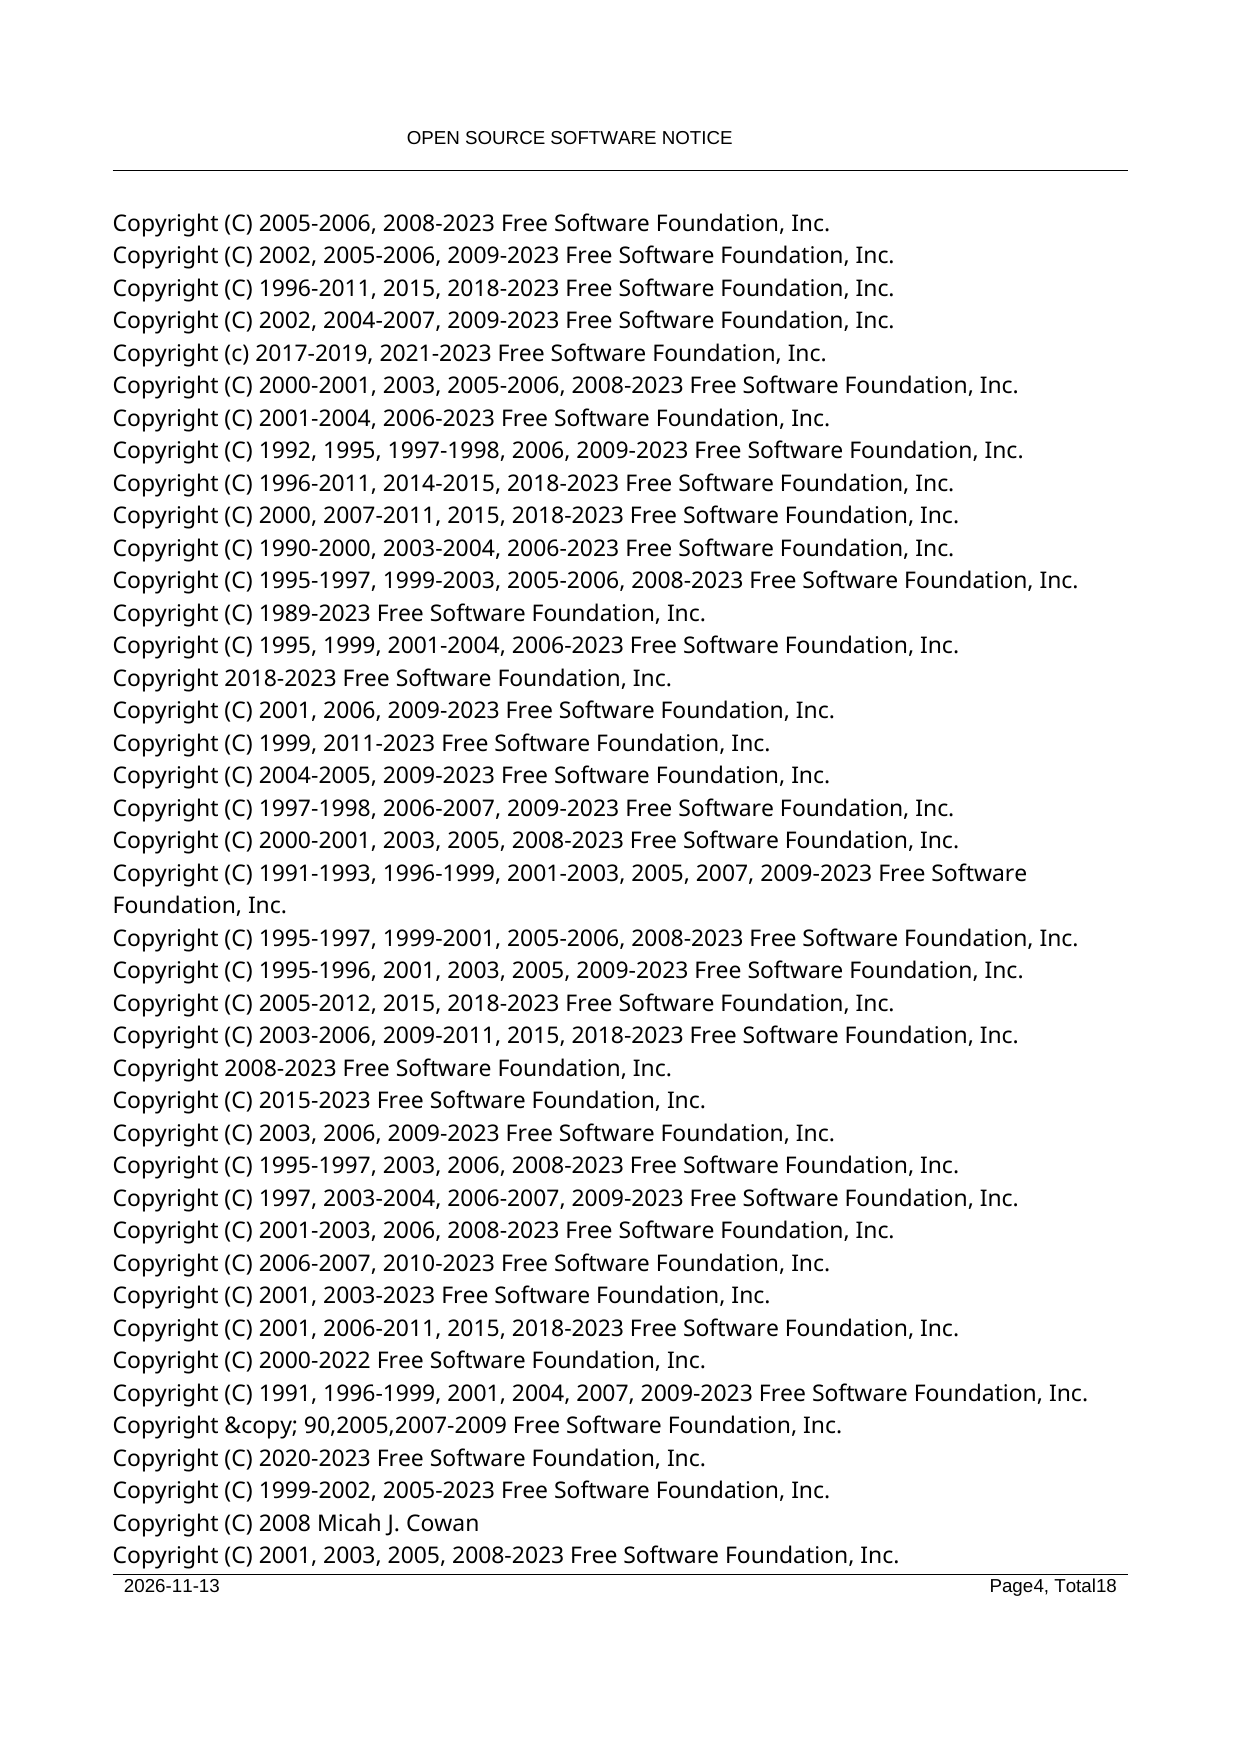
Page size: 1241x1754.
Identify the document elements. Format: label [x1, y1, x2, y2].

text [112, 206, 1128, 1571]
